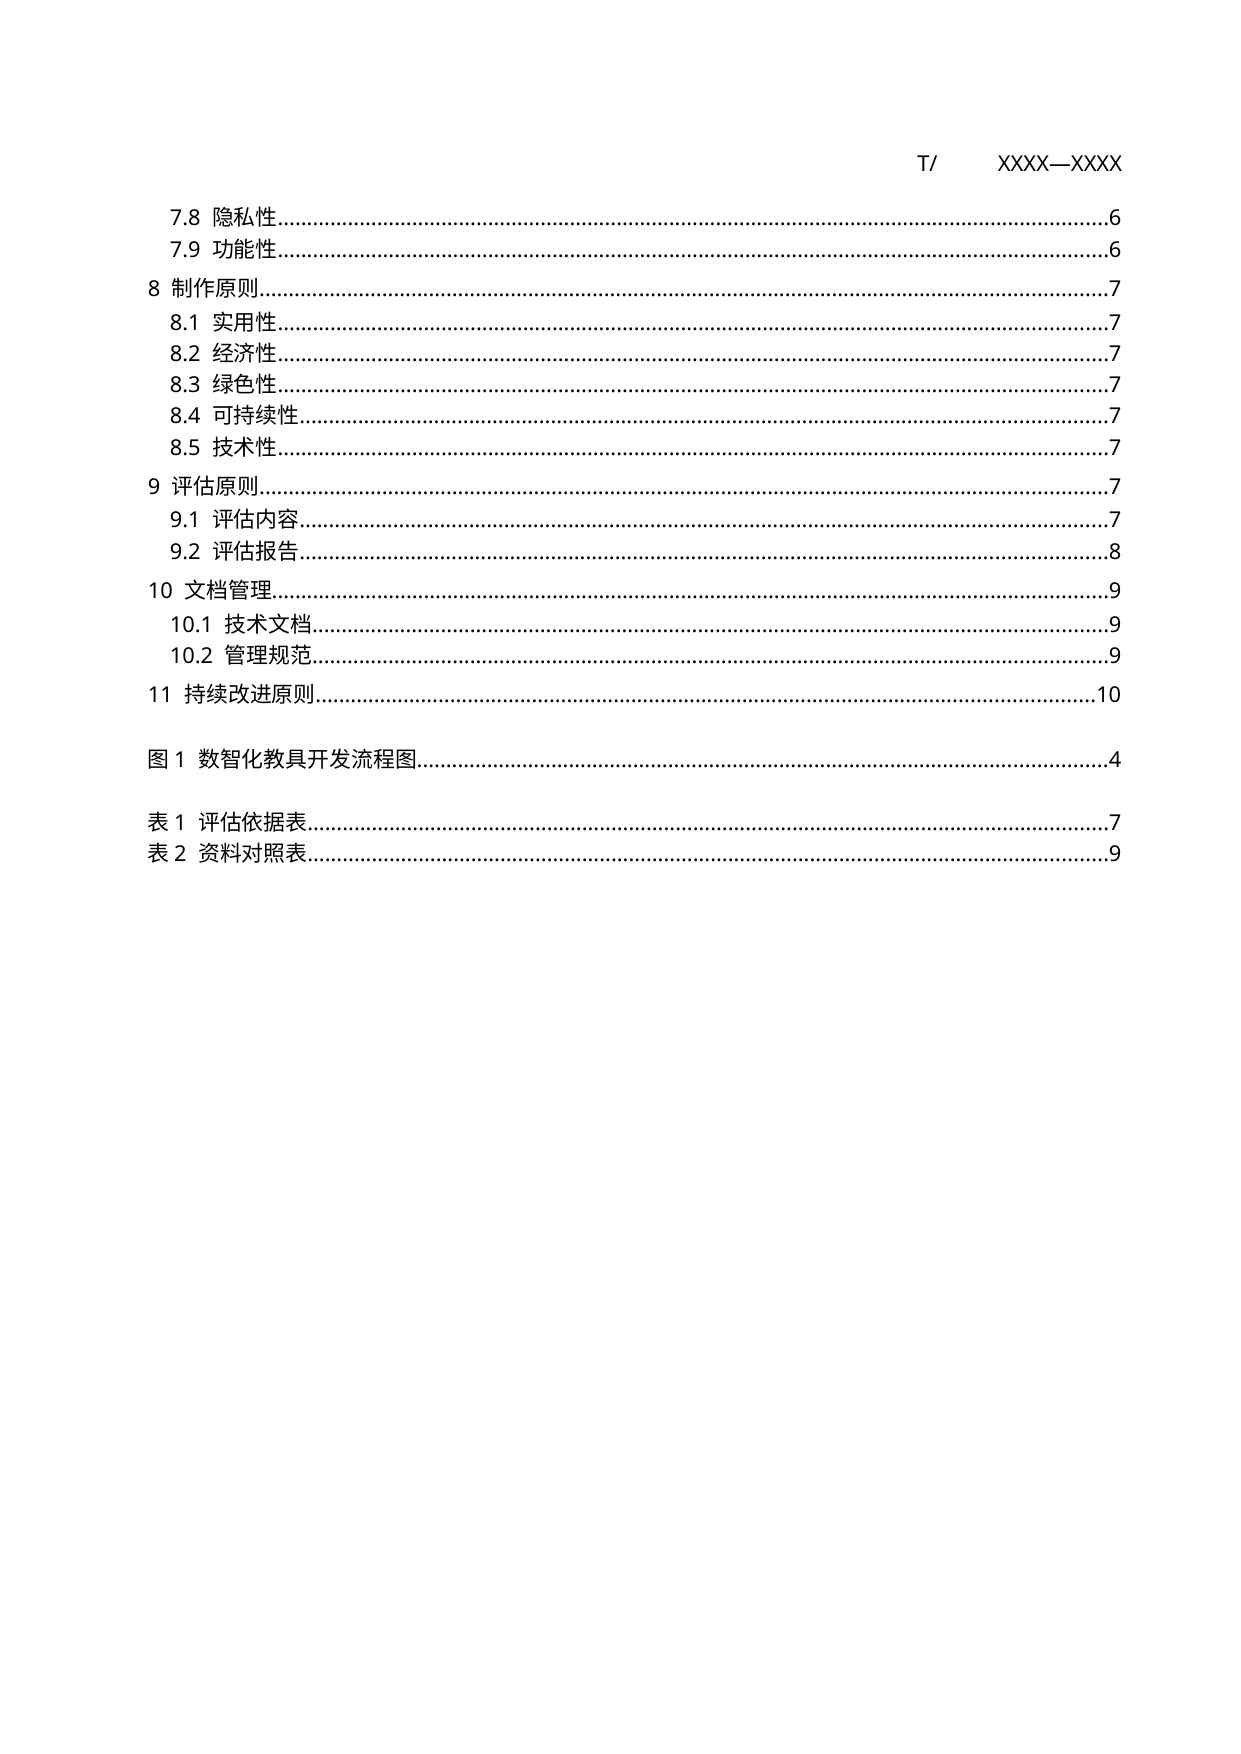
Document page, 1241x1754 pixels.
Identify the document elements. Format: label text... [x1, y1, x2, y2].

text 9.1 评估内容 7 [169, 503, 1122, 534]
text 8.4 可持续性 7 [169, 399, 1122, 430]
text 9.2 评估报告 8 [169, 534, 1122, 565]
text 8.3 绿色性 7 [169, 367, 1122, 399]
text 7.9 功能性 6 [169, 232, 1122, 263]
text 7.8 隐私性 6 [169, 201, 1122, 232]
text 8.2 经济性 7 [169, 336, 1122, 367]
text 图1 数智化教具开发流程图 4 [148, 742, 1122, 774]
text 8.5 技术性 7 [169, 430, 1122, 461]
text 8 制作原则 7 [148, 263, 1122, 305]
text 10.2 管理规范 9 [169, 638, 1122, 669]
text 11 持续改进原则 10 [148, 669, 1122, 711]
text 10 文档管理 9 [148, 565, 1122, 607]
text 10.1 技术文档 9 [169, 607, 1122, 638]
text 8.1 实用性 7 [169, 305, 1122, 336]
text 表2 资料对照表 9 [148, 836, 1122, 867]
text 9 评估原则 7 [148, 461, 1122, 503]
text 表1 评估依据表 7 [148, 805, 1122, 836]
